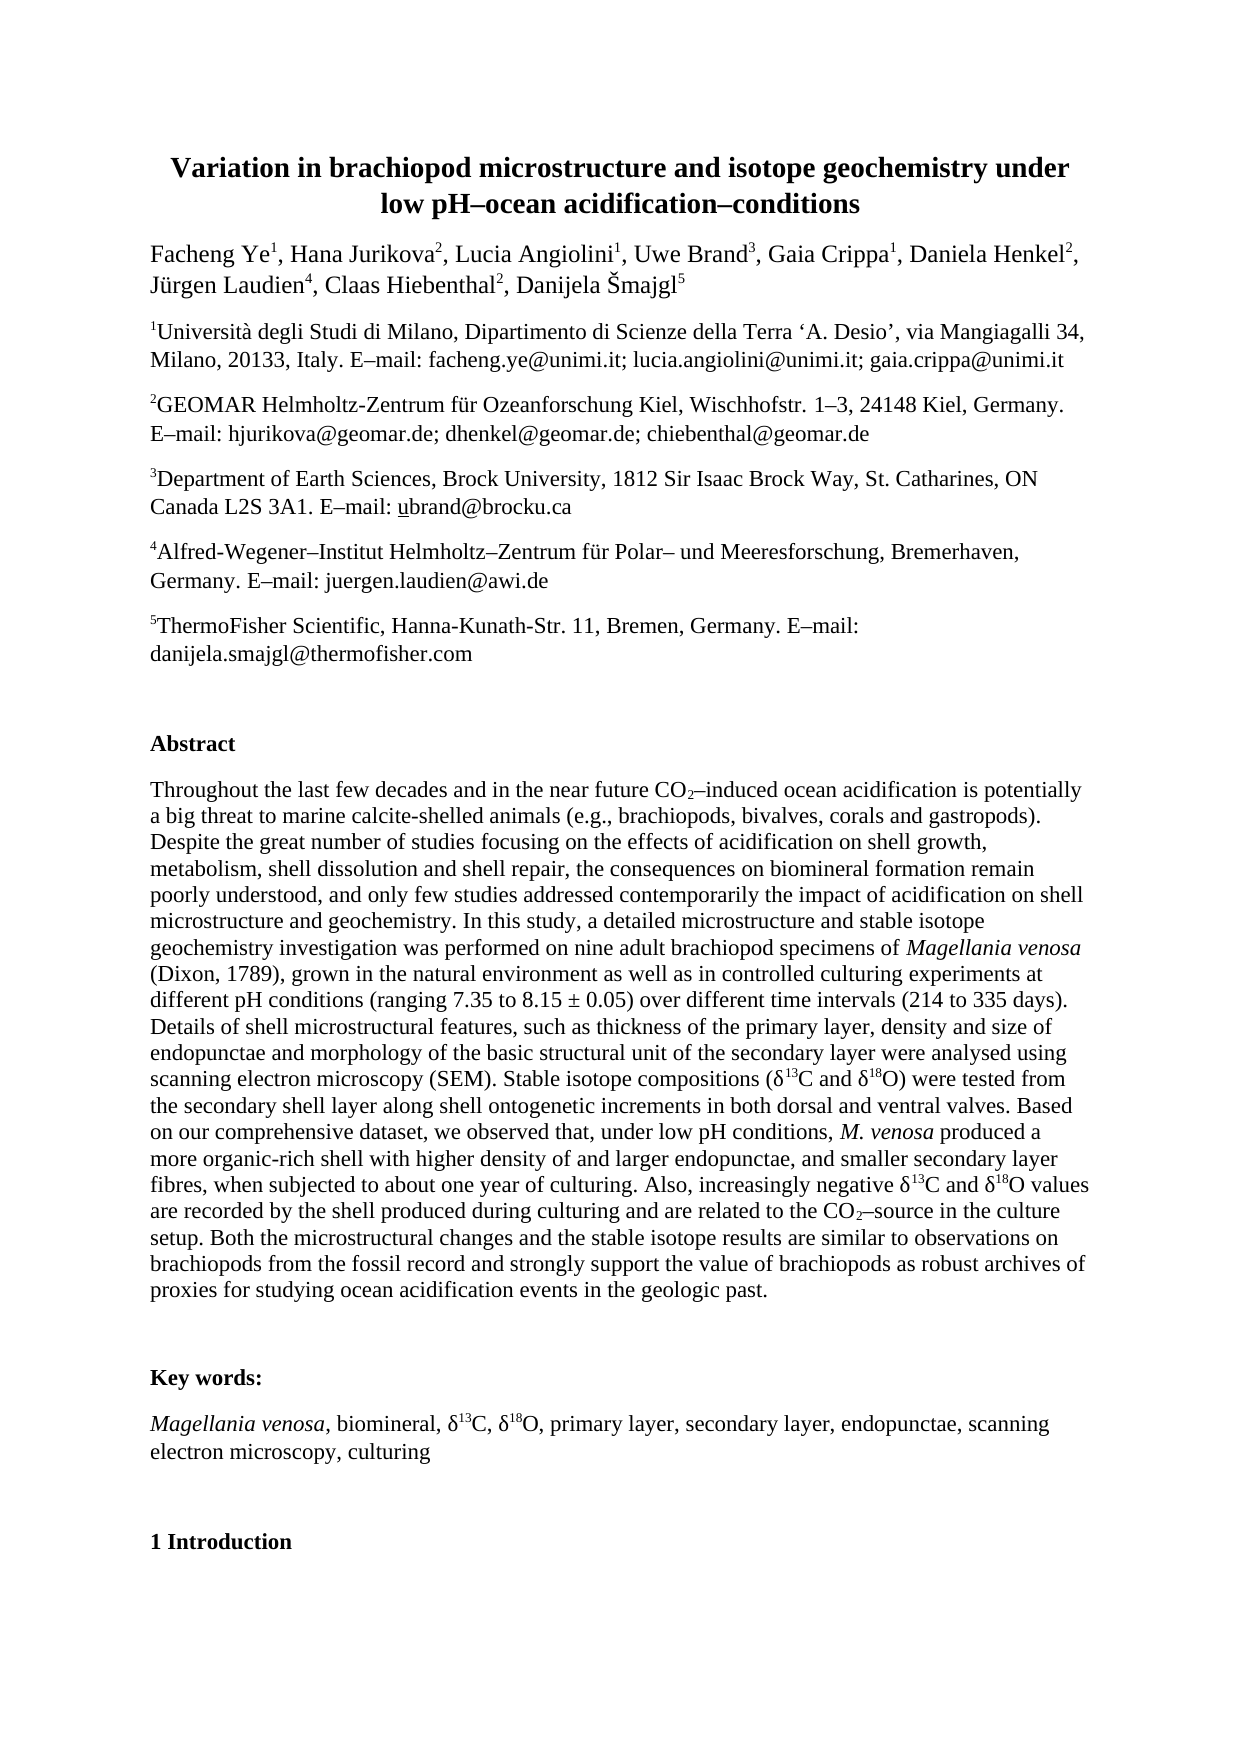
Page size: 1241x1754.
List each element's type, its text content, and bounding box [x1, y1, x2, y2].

text Facheng Ye1, Hana Jurikova2, Lucia Angiolini1, Uwe Brand3, Gaia Crippa1, Daniela Henkel2, Jürgen Laudien4, Claas Hiebenthal2, Danijela Šmajgl5 [150, 239, 1090, 299]
text Key words: [150, 1364, 1090, 1391]
text 1Università degli Studi di Milano, Dipartimento di Scienze della Terra ‘A. Desio’, via Mangiagalli 34, Milano, 20133, Italy. E–mail: facheng.ye@unimi.it; lucia.angiolini@unimi.it; gaia.crippa@unimi.it [150, 318, 1090, 372]
text 2GEOMAR Helmholtz-Zentrum für Ozeanforschung Kiel, Wischhofstr. 1–3, 24148 Kiel, Germany. E–mail: hjurikova@geomar.de; dhenkel@geomar.de; chiebenthal@geomar.de [150, 391, 1090, 446]
text Magellania venosa, biomineral, δ13C, δ18O, primary layer, secondary layer, endopunctae, scanning electron microscopy, culturing [150, 1409, 1090, 1464]
text 3Department of Earth Sciences, Brock University, 1812 Sir Isaac Brock Way, St. Catharines, ON Canada L2S 3A1. E–mail: ubrand@brocku.ca [150, 465, 1090, 519]
text Abstract [150, 731, 1090, 757]
text Throughout the last few decades and in the near future CO2–induced ocean acidification is potentially a big threat to marine calcite-shelled animals (e.g., brachiopods, bivalves, corals and gastropods). Despite the great number of studies focusing on the effects of acidification on shell growth, metabolism, shell dissolution and shell repair, the consequences on biomineral formation remain poorly understood, and only few studies addressed contemporarily the impact of acidification on shell microstructure and geochemistry. In this study, a detailed microstructure and stable isotope geochemistry investigation was performed on nine adult brachiopod specimens of Magellania venosa (Dixon, 1789), grown in the natural environment as well as in controlled culturing experiments at different pH conditions (ranging 7.35 to 8.15 ± 0.05) over different time intervals (214 to 335 days). Details of shell microstructural features, such as thickness of the primary layer, density and size of endopunctae and morphology of the basic structural unit of the secondary layer were analysed using scanning electron microscopy (SEM). Stable isotope compositions (δ13C and δ18O) were tested from the secondary shell layer along shell ontogenetic increments in both dorsal and ventral valves. Based on our comprehensive dataset, we observed that, under low pH conditions, M. venosa produced a more organic-rich shell with higher density of and larger endopunctae, and smaller secondary layer fibres, when subjected to about one year of culturing. Also, increasingly negative δ13C and δ18O values are recorded by the shell produced during culturing and are related to the CO2–source in the culture setup. Both the microstructural changes and the stable isotope results are similar to observations on brachiopods from the fossil record and strongly support the value of brachiopods as robust archives of proxies for studying ocean acidification events in the geologic past. [150, 776, 1090, 1303]
text 1 Introduction [150, 1528, 1090, 1554]
text Variation in brachiopod microstructure and isotope geochemistry under low pH–ocean acidification–conditions [150, 150, 1090, 220]
text 4Alfred-Wegener–Institut Helmholtz–Zentrum für Polar– und Meeresforschung, Bremerhaven, Germany. E–mail: juergen.laudien@awi.de [150, 538, 1090, 593]
text 5ThermoFisher Scientific, Hanna-Kunath-Str. 11, Bremen, Germany. E–mail: danijela.smajgl@thermofisher.com [150, 612, 1090, 667]
